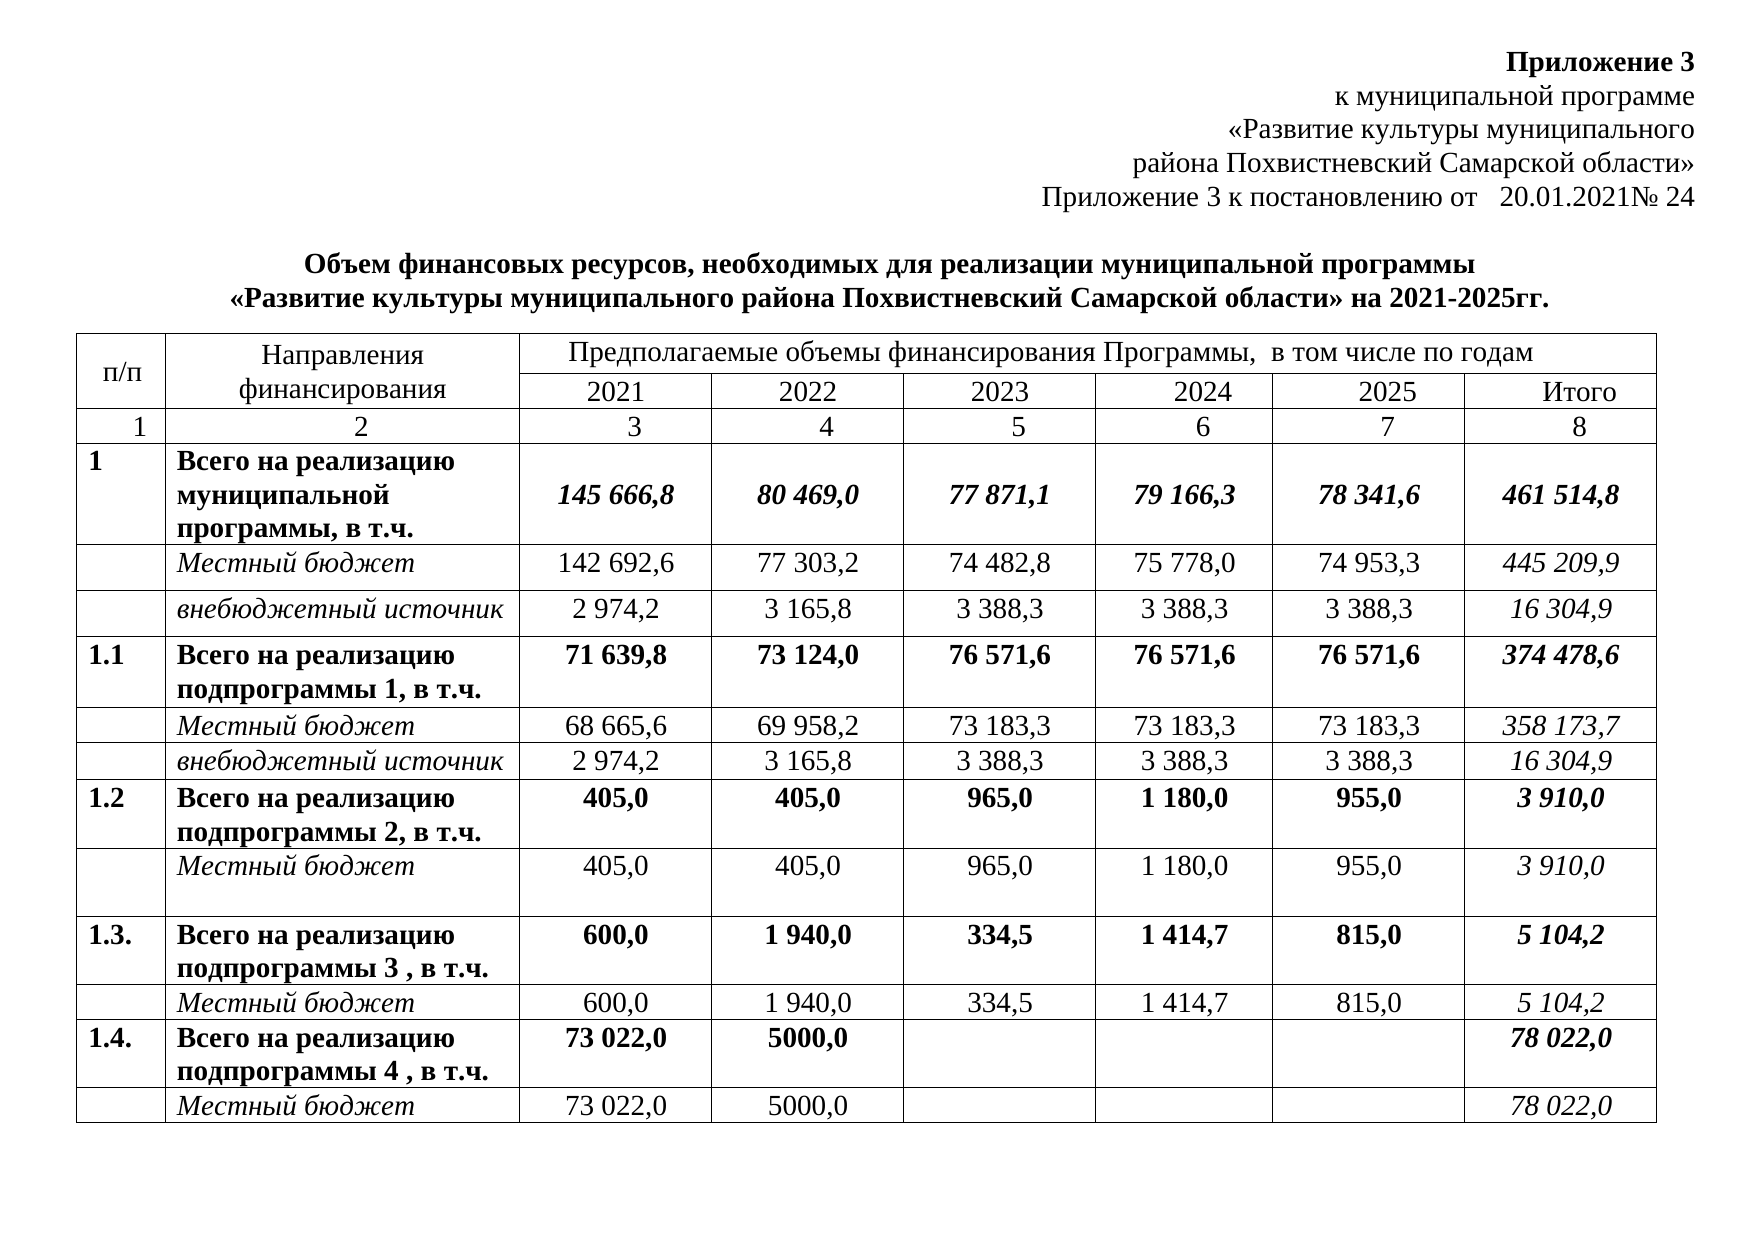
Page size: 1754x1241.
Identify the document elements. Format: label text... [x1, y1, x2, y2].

table_cell 74 953,3 [1273, 545, 1464, 590]
table_header Предполагаемые объемы финансирования Программы, в том числе по годам [520, 334, 1656, 373]
table_cell 3 165,8 [712, 591, 903, 636]
table_cell 600,0 [520, 917, 711, 984]
table_cell 1.2 [77, 780, 165, 847]
table_cell 1 940,0 [712, 917, 903, 984]
table_cell 71 639,8 [520, 637, 711, 707]
table_cell 405,0 [712, 849, 903, 916]
table_cell Всего на реализацию подпрограммы 2, в т.ч. [166, 780, 519, 847]
table_cell [1096, 1020, 1272, 1087]
table_cell 2025 [1273, 374, 1464, 408]
table_cell 77 303,2 [712, 545, 903, 590]
table_cell 76 571,6 [904, 637, 1095, 707]
table_cell 73 022,0 [520, 1088, 711, 1122]
table_cell [1273, 1020, 1464, 1087]
table_cell 2021 [520, 374, 711, 408]
table_cell 600,0 [520, 985, 711, 1019]
text Приложение 3 к постановлению от 20.01.2021№ 24 [136, 179, 1695, 212]
table_cell Всего на реализацию подпрограммы 4 , в т.ч. [166, 1020, 519, 1087]
table_cell 405,0 [520, 780, 711, 847]
table_cell 3 388,3 [904, 591, 1095, 636]
table_cell 73 124,0 [712, 637, 903, 707]
table_cell 1.1 [77, 637, 165, 707]
table_cell 78 022,0 [1465, 1020, 1656, 1087]
table_cell 405,0 [712, 780, 903, 847]
table_cell 73 183,3 [1273, 708, 1464, 742]
text района Похвистневский Самарской области» [84, 145, 1695, 179]
table_cell 76 571,6 [1273, 637, 1464, 707]
table_cell 5000,0 [712, 1088, 903, 1122]
table_cell 5000,0 [712, 1020, 903, 1087]
table_cell [77, 1088, 165, 1122]
table_cell 5 104,2 [1465, 917, 1656, 984]
table_cell 1.4. [77, 1020, 165, 1087]
text Приложение 3 [47, 44, 1695, 78]
table_cell Местный бюджет [166, 985, 519, 1019]
table_cell 3 388,3 [1096, 743, 1272, 779]
table_cell 3 910,0 [1465, 780, 1656, 847]
table_cell 955,0 [1273, 849, 1464, 916]
table_cell 2 974,2 [520, 743, 711, 779]
table_cell Местный бюджет [166, 1088, 519, 1122]
table_cell 815,0 [1273, 985, 1464, 1019]
table_cell 5 104,2 [1465, 985, 1656, 1019]
table_cell 69 958,2 [712, 708, 903, 742]
table_cell [77, 545, 165, 590]
table_cell 334,5 [904, 985, 1095, 1019]
table_cell 3 388,3 [1273, 591, 1464, 636]
table_cell 2 974,2 [520, 591, 711, 636]
table_cell 2023 [904, 374, 1095, 408]
table_cell 145 666,8 [520, 444, 711, 544]
table_cell 16 304,9 [1465, 591, 1656, 636]
table_cell 78 022,0 [1465, 1088, 1656, 1122]
table_cell 2024 [1096, 374, 1272, 408]
table_cell 77 871,1 [904, 444, 1095, 544]
table_cell 374 478,6 [1465, 637, 1656, 707]
table_cell внебюджетный источник [166, 591, 519, 636]
table_cell Местный бюджет [166, 849, 519, 916]
table_cell внебюджетный источник [166, 743, 519, 779]
table_cell 142 692,6 [520, 545, 711, 590]
table_cell [77, 849, 165, 916]
table_cell 3 [520, 409, 711, 442]
table_cell 78 341,6 [1273, 444, 1464, 544]
table_cell 1 180,0 [1096, 849, 1272, 916]
table_cell 1 414,7 [1096, 985, 1272, 1019]
table_cell [77, 743, 165, 779]
text Объем финансовых ресурсов, необходимых для реализации муниципальной программы [84, 246, 1695, 280]
table_cell 4 [712, 409, 903, 442]
table_cell 3 388,3 [1096, 591, 1272, 636]
table_cell 7 [1273, 409, 1464, 442]
table_cell 358 173,7 [1465, 708, 1656, 742]
table_cell 5 [904, 409, 1095, 442]
table_cell Всего на реализацию подпрограммы 1, в т.ч. [166, 637, 519, 707]
table_cell Итого [1465, 374, 1656, 408]
table_cell 1 940,0 [712, 985, 903, 1019]
table_cell 6 [1096, 409, 1272, 442]
table_cell 3 910,0 [1465, 849, 1656, 916]
text к муниципальной программе [84, 78, 1695, 112]
table_cell 73 183,3 [904, 708, 1095, 742]
table_cell [77, 708, 165, 742]
table_cell 79 166,3 [1096, 444, 1272, 544]
table_cell [77, 591, 165, 636]
table_cell 75 778,0 [1096, 545, 1272, 590]
table_cell [1273, 1088, 1464, 1122]
table_cell 1 414,7 [1096, 917, 1272, 984]
table_cell 334,5 [904, 917, 1095, 984]
table_cell 73 022,0 [520, 1020, 711, 1087]
table_cell 3 165,8 [712, 743, 903, 779]
table_cell [904, 1020, 1095, 1087]
table_header Направления финансирования [166, 334, 519, 408]
table_cell 74 482,8 [904, 545, 1095, 590]
table_cell 3 388,3 [904, 743, 1095, 779]
table_cell 8 [1465, 409, 1656, 442]
table_cell 965,0 [904, 849, 1095, 916]
table_cell 1 [77, 444, 165, 544]
table_cell 68 665,6 [520, 708, 711, 742]
table_cell 80 469,0 [712, 444, 903, 544]
table_cell Местный бюджет [166, 708, 519, 742]
table_cell 2 [166, 409, 519, 442]
table_cell 16 304,9 [1465, 743, 1656, 779]
table_cell Местный бюджет [166, 545, 519, 590]
table_cell 1.3. [77, 917, 165, 984]
table_cell 1 [77, 409, 165, 442]
table_cell 965,0 [904, 780, 1095, 847]
table_header п/п [77, 334, 165, 408]
table_cell 461 514,8 [1465, 444, 1656, 544]
table_cell [904, 1088, 1095, 1122]
table_cell 405,0 [520, 849, 711, 916]
table_cell 76 571,6 [1096, 637, 1272, 707]
table_cell Всего на реализацию муниципальной программы, в т.ч. [166, 444, 519, 544]
table_cell 815,0 [1273, 917, 1464, 984]
table_cell Всего на реализацию подпрограммы 3 , в т.ч. [166, 917, 519, 984]
text «Развитие культуры муниципального [84, 112, 1695, 145]
table_cell 2022 [712, 374, 903, 408]
table_cell [77, 985, 165, 1019]
table_cell 3 388,3 [1273, 743, 1464, 779]
text «Развитие культуры муниципального района Похвистневский Самарской области» на 2021-2025гг. [84, 280, 1695, 313]
table_cell 445 209,9 [1465, 545, 1656, 590]
table_cell 73 183,3 [1096, 708, 1272, 742]
table_cell 1 180,0 [1096, 780, 1272, 847]
table_cell [1096, 1088, 1272, 1122]
table_cell 955,0 [1273, 780, 1464, 847]
